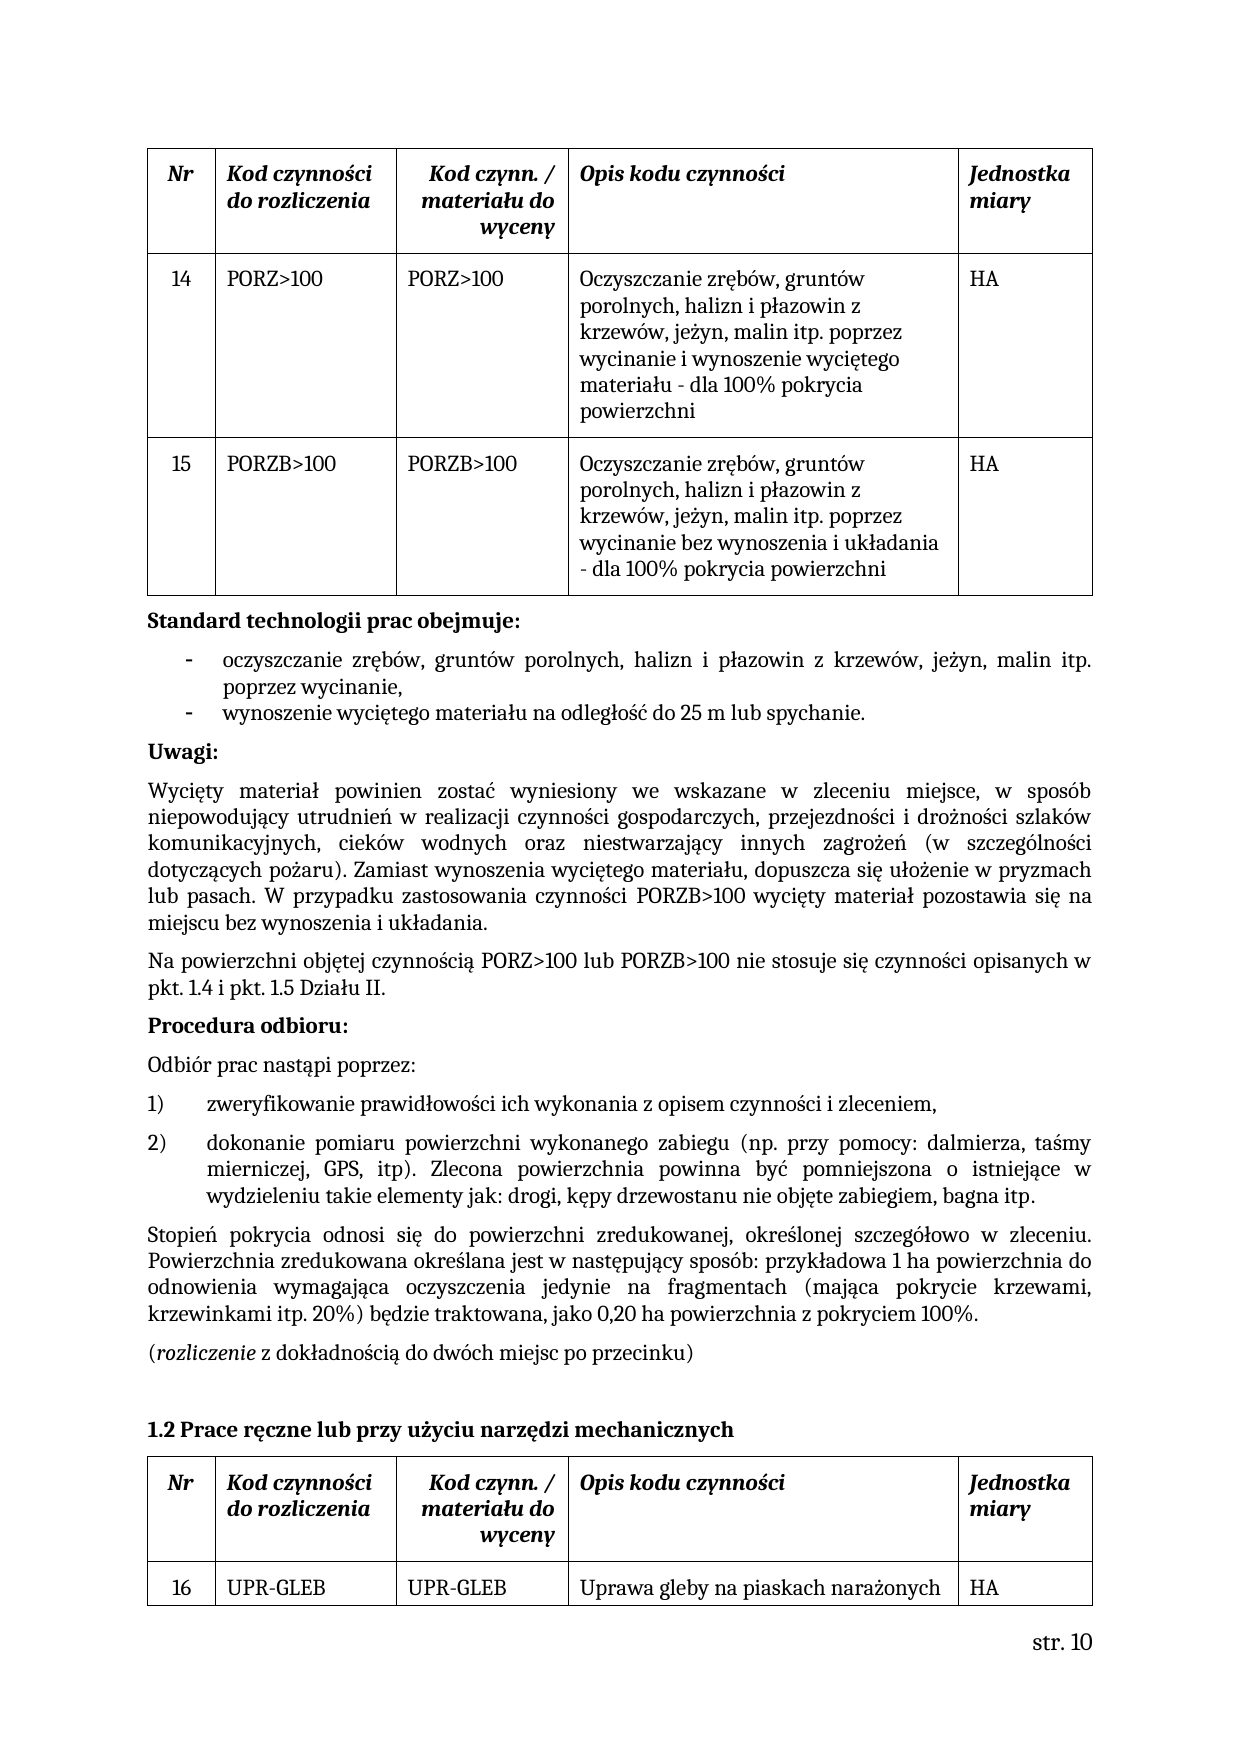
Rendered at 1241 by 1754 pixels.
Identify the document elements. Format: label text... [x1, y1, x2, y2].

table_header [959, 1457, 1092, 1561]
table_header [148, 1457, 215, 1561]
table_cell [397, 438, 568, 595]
text Standard technologii prac obejmuje: [148, 608, 1093, 634]
text 2) dokonanie pomiaru powierzchni wykonanego zabiegu (np. przy pomocy: dalmierza, taśmy mierniczej, GPS, itp). Zlecona powierzchnia powinna być pomniejszona o istniejące w wydzieleniu takie elementy jak: drogi, kępy drzewostanu nie objęte zabiegiem, bagna itp. [148, 1130, 1093, 1209]
text Odbiór prac nastąpi poprzez: [148, 1052, 1093, 1078]
text (rozliczenie z dokładnością do dwóch miejsc po przecinku) [148, 1339, 1093, 1366]
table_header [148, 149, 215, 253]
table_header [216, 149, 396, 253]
text Wycięty materiał powinien zostać wyniesiony we wskazane w zleceniu miejsce, w sposób niepowodujący utrudnień w realizacji czynności gospodarczych, przejezdności i drożności szlaków komunikacyjnych, cieków wodnych oraz niestwarzający innych zagrożeń (w szczególności dotyczących pożaru). Zamiast wynoszenia wyciętego materiału, dopuszcza się ułożenie w pryzmach lub pasach. W przypadku zastosowania czynności PORZB>100 wycięty materiał pozostawia się na miejscu bez wynoszenia i układania. [148, 777, 1093, 936]
text Na powierzchni objętej czynnością PORZ>100 lub PORZB>100 nie stosuje się czynności opisanych w pkt. 1.4 i pkt. 1.5 Działu II. [148, 948, 1093, 1001]
text Stopień pokrycia odnosi się do powierzchni zredukowanej, określonej szczegółowo w zleceniu. Powierzchnia zredukowana określana jest w następujący sposób: przykładowa 1 ha powierzchnia do odnowienia wymagająca oczyszczenia jedynie na fragmentach (mająca pokrycie krzewami, krzewinkami itp. 20%) będzie traktowana, jako 0,20 ha powierzchnia z pokryciem 100%. [148, 1221, 1093, 1327]
text Procedura odbioru: [148, 1013, 1093, 1040]
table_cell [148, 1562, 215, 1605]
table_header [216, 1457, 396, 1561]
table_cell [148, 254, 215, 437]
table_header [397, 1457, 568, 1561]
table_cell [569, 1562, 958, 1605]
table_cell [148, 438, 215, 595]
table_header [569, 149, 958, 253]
text 1) zweryfikowanie prawidłowości ich wykonania z opisem czynności i zleceniem, [148, 1091, 1093, 1117]
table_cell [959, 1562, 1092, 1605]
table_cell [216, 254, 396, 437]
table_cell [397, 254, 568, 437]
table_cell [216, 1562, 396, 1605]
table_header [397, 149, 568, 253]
list oczyszczanie zrębów, gruntów porolnych, halizn i płazowin z krzewów, jeżyn, malin itp. poprzez wycinanie, [185, 647, 1093, 700]
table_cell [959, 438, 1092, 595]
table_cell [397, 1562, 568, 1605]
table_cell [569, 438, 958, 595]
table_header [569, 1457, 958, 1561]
text Uwagi: [148, 739, 1093, 765]
list wynoszenie wyciętego materiału na odległość do 25 m lub spychanie. [185, 700, 1093, 726]
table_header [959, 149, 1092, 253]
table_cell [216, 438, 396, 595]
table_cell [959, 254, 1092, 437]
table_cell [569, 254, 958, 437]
text 1.2 Prace ręczne lub przy użyciu narzędzi mechanicznych [148, 1417, 1093, 1443]
